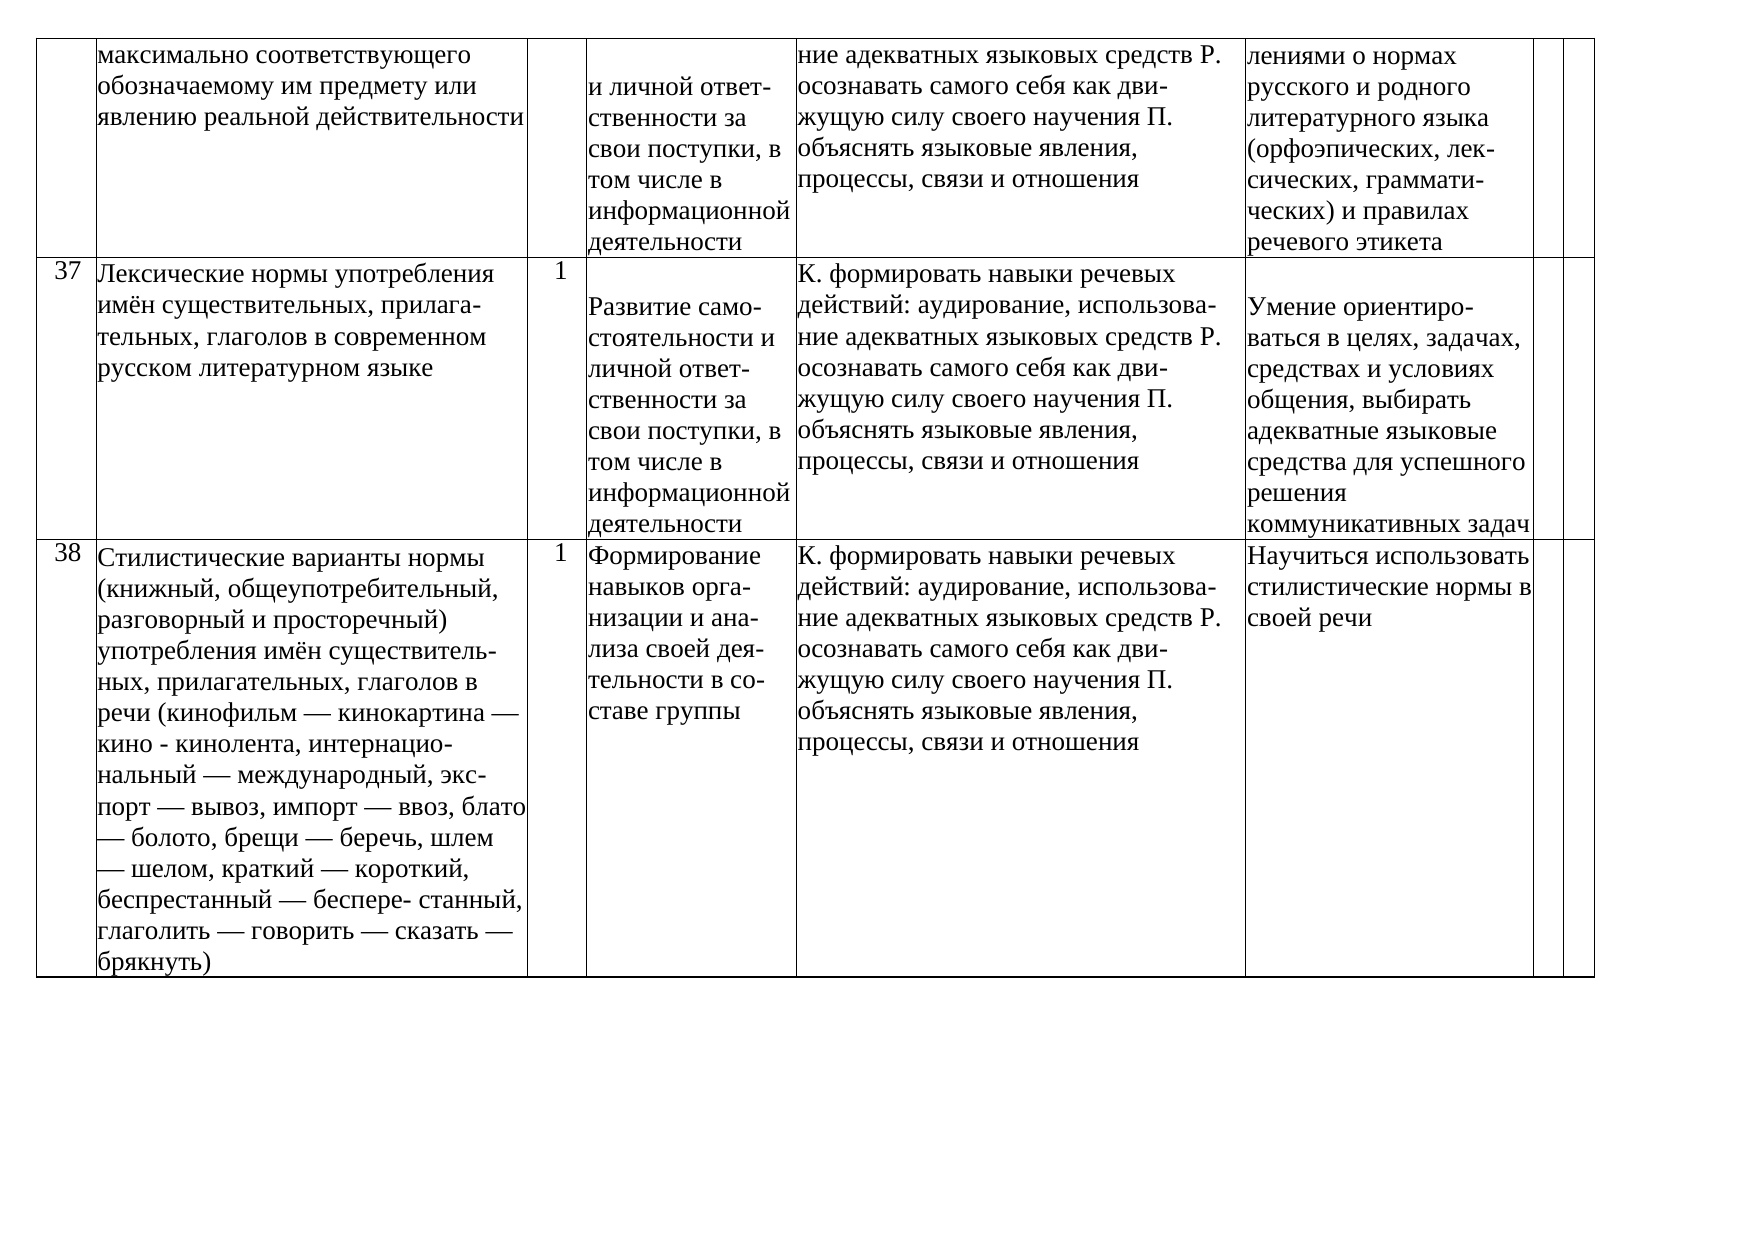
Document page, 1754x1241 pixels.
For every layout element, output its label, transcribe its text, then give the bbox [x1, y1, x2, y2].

table_cell Развитие самостоятельности и личной ответственности за свои поступки, в том числе в информационной деятельности [587, 258, 796, 538]
table_cell 38 [37, 540, 96, 976]
table_header и личной ответственности за свои поступки, в том числе в информационной деятельности [587, 39, 796, 257]
table_cell 37 [37, 258, 96, 538]
table_header [528, 39, 586, 257]
table_header [1564, 39, 1594, 257]
table_cell Научиться использовать стилистические нормы в своей речи [1246, 540, 1533, 976]
table_header ние адекватных языковых средств Р. осознавать самого себя как движущую силу своего научения П. объяснять языковые явления, процессы, связи и отношения [797, 39, 1245, 257]
table_cell Лексические нормы употребления имён существительных, прилагательных, глаголов в современном русском литературном языке [97, 258, 527, 538]
table_cell [1534, 540, 1563, 976]
table_cell 1 [528, 258, 586, 538]
table_cell Формирование навыков организации и анализа своей деятельности в составе группы [587, 540, 796, 976]
table_cell [1564, 258, 1594, 538]
table_cell Стилистические варианты нормы (книжный, общеупотребительный, разговорный и просторечный) употребления имён существительных, прилагательных, глаголов в речи (кинофильм — кинокартина — кино - кинолента, интернациональный — международный, экспорт — вывоз, импорт — ввоз, блато — болото, брещи — беречь, шлем — шелом, краткий — короткий, беспрестанный — беспере- станный, глаголить — говорить — сказать — брякнуть) [97, 540, 527, 976]
table_header лениями о нормах русского и родного литературного языка (орфоэпических, лексических, грамматических) и правилах речевого этикета [1246, 39, 1533, 257]
table_header максимально соответствующего обозначаемому им предмету или явлению реальной действительности [97, 39, 527, 257]
table_cell [1534, 258, 1563, 538]
table_header [37, 39, 96, 257]
table_cell 1 [528, 540, 586, 976]
table_header [1534, 39, 1563, 257]
table_cell [1564, 540, 1594, 976]
